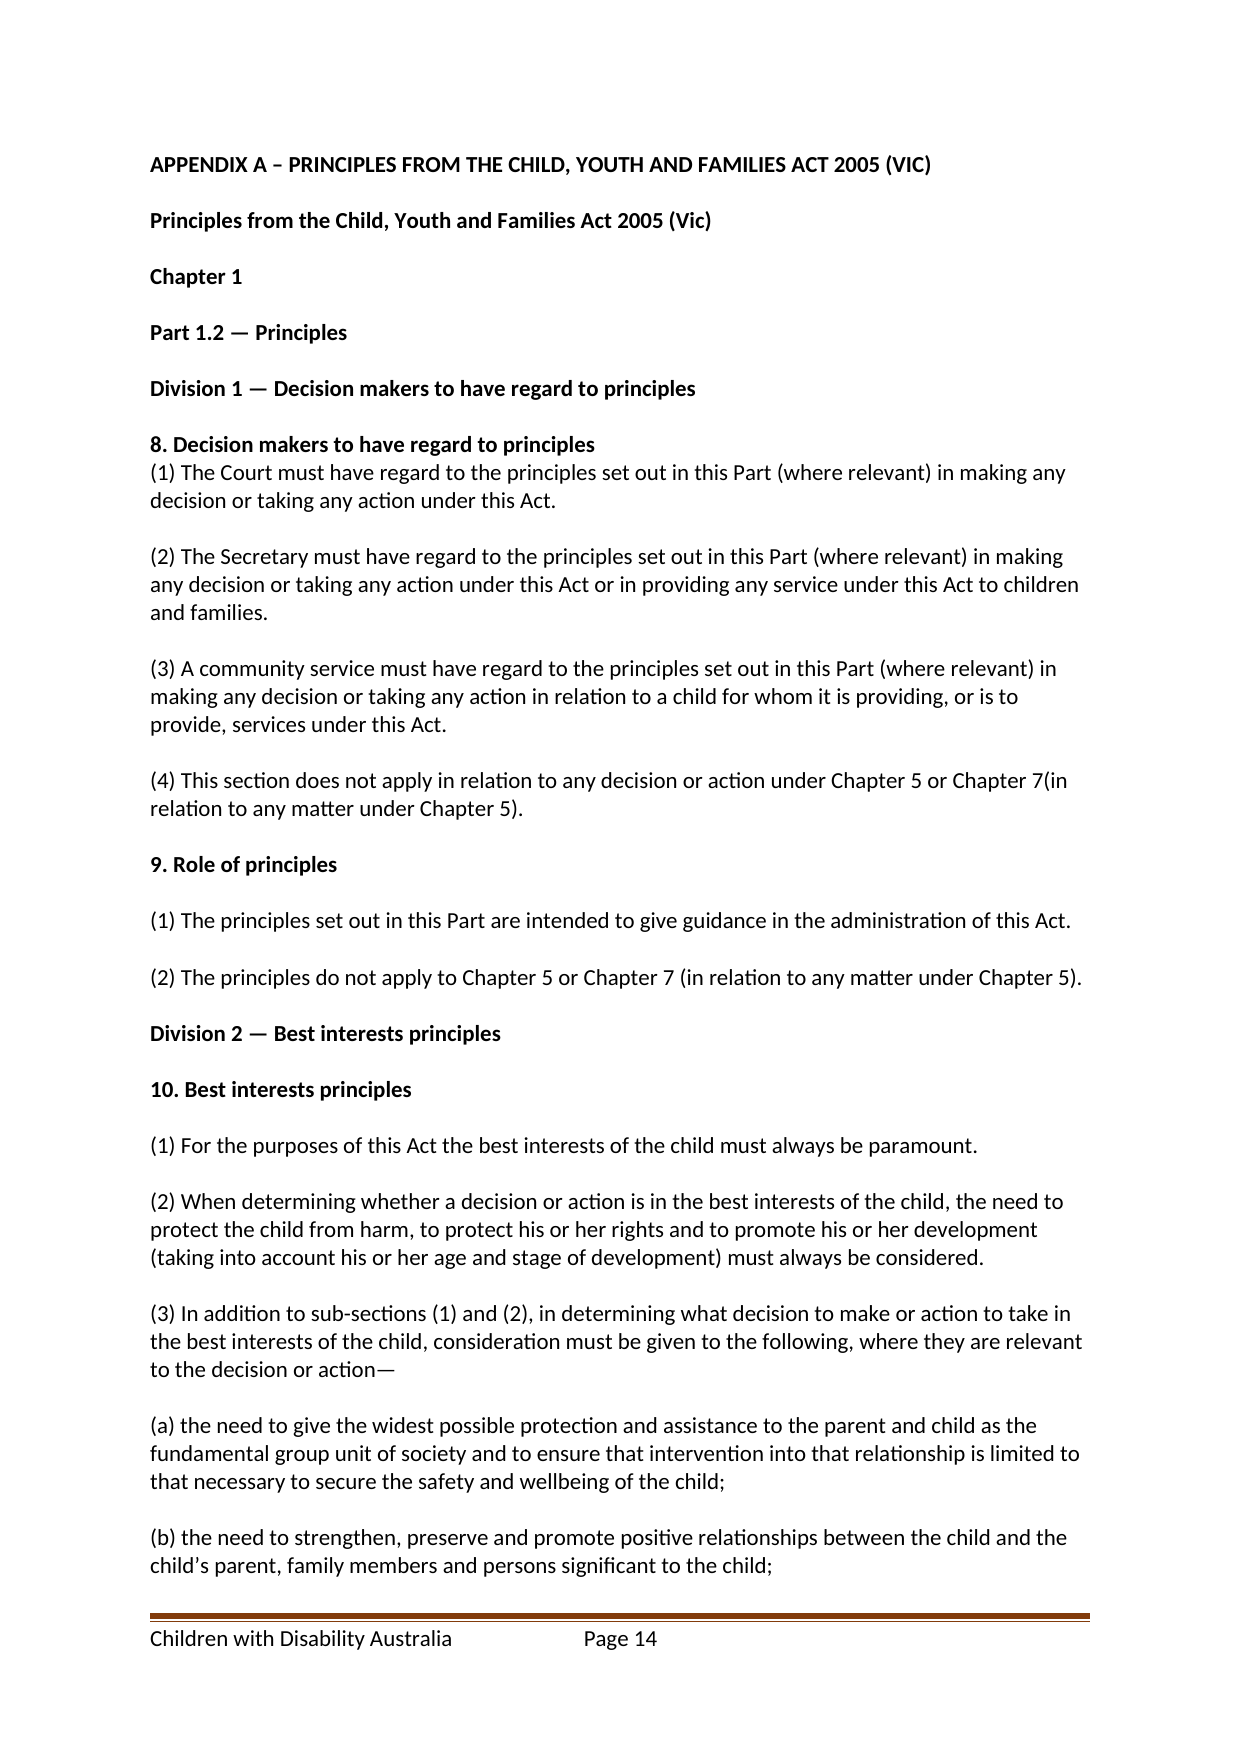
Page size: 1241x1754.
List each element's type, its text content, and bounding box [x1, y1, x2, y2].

list (2) The principles do not apply to Chapter 5 or Chapter 7 (in relation to any matter under Chapter 5). [150, 963, 1090, 991]
list (1) For the purposes of this Act the best interests of the child must always be paramount. [150, 1131, 1090, 1159]
list (3) A community service must have regard to the principles set out in this Part (where relevant) in making any decision or taking any action in relation to a child for whom it is providing, or is to provide, services under this Act. [150, 654, 1090, 738]
list Principles from the Child, Youth and Families Act 2005 (Vic) [150, 206, 1090, 234]
list (1) The principles set out in this Part are intended to give guidance in the administration of this Act. [150, 907, 1090, 934]
list 10. Best interests principles [150, 1075, 1090, 1103]
list Chapter 1 [150, 262, 1090, 290]
list (2) The Secretary must have regard to the principles set out in this Part (where relevant) in making any decision or taking any action under this Act or in providing any service under this Act to children and families. [150, 542, 1090, 626]
list (4) This section does not apply in relation to any decision or action under Chapter 5 or Chapter 7(in relation to any matter under Chapter 5). [150, 766, 1090, 822]
list 9. Role of principles [150, 851, 1090, 878]
list (3) In addition to sub-sections (1) and (2), in determining what decision to make or action to take in the best interests of the child, consideration must be given to the following, where they are relevant to the decision or action— [150, 1299, 1090, 1383]
list (2) When determining whether a decision or action is in the best interests of the child, the need to protect the child from harm, to protect his or her rights and to promote his or her development (taking into account his or her age and stage of development) must always be considered. [150, 1187, 1090, 1271]
list (a) the need to give the widest possible protection and assistance to the parent and child as the fundamental group unit of society and to ensure that intervention into that relationship is limited to that necessary to secure the safety and wellbeing of the child; [150, 1411, 1090, 1495]
list Division 2 — Best interests principles [150, 1019, 1090, 1047]
list Division 1 — Decision makers to have regard to principles [150, 374, 1090, 402]
text APPENDIX A – PRINCIPLES FROM THE CHILD, YOUTH AND FAMILIES ACT 2005 (VIC) [150, 150, 1090, 178]
list (1) The Court must have regard to the principles set out in this Part (where relevant) in making any decision or taking any action under this Act. [150, 458, 1090, 514]
list (b) the need to strengthen, preserve and promote positive relationships between the child and the child’s parent, family members and persons significant to the child; [150, 1523, 1090, 1579]
list 8. Decision makers to have regard to principles [150, 430, 1090, 458]
list Part 1.2 — Principles [150, 318, 1090, 346]
